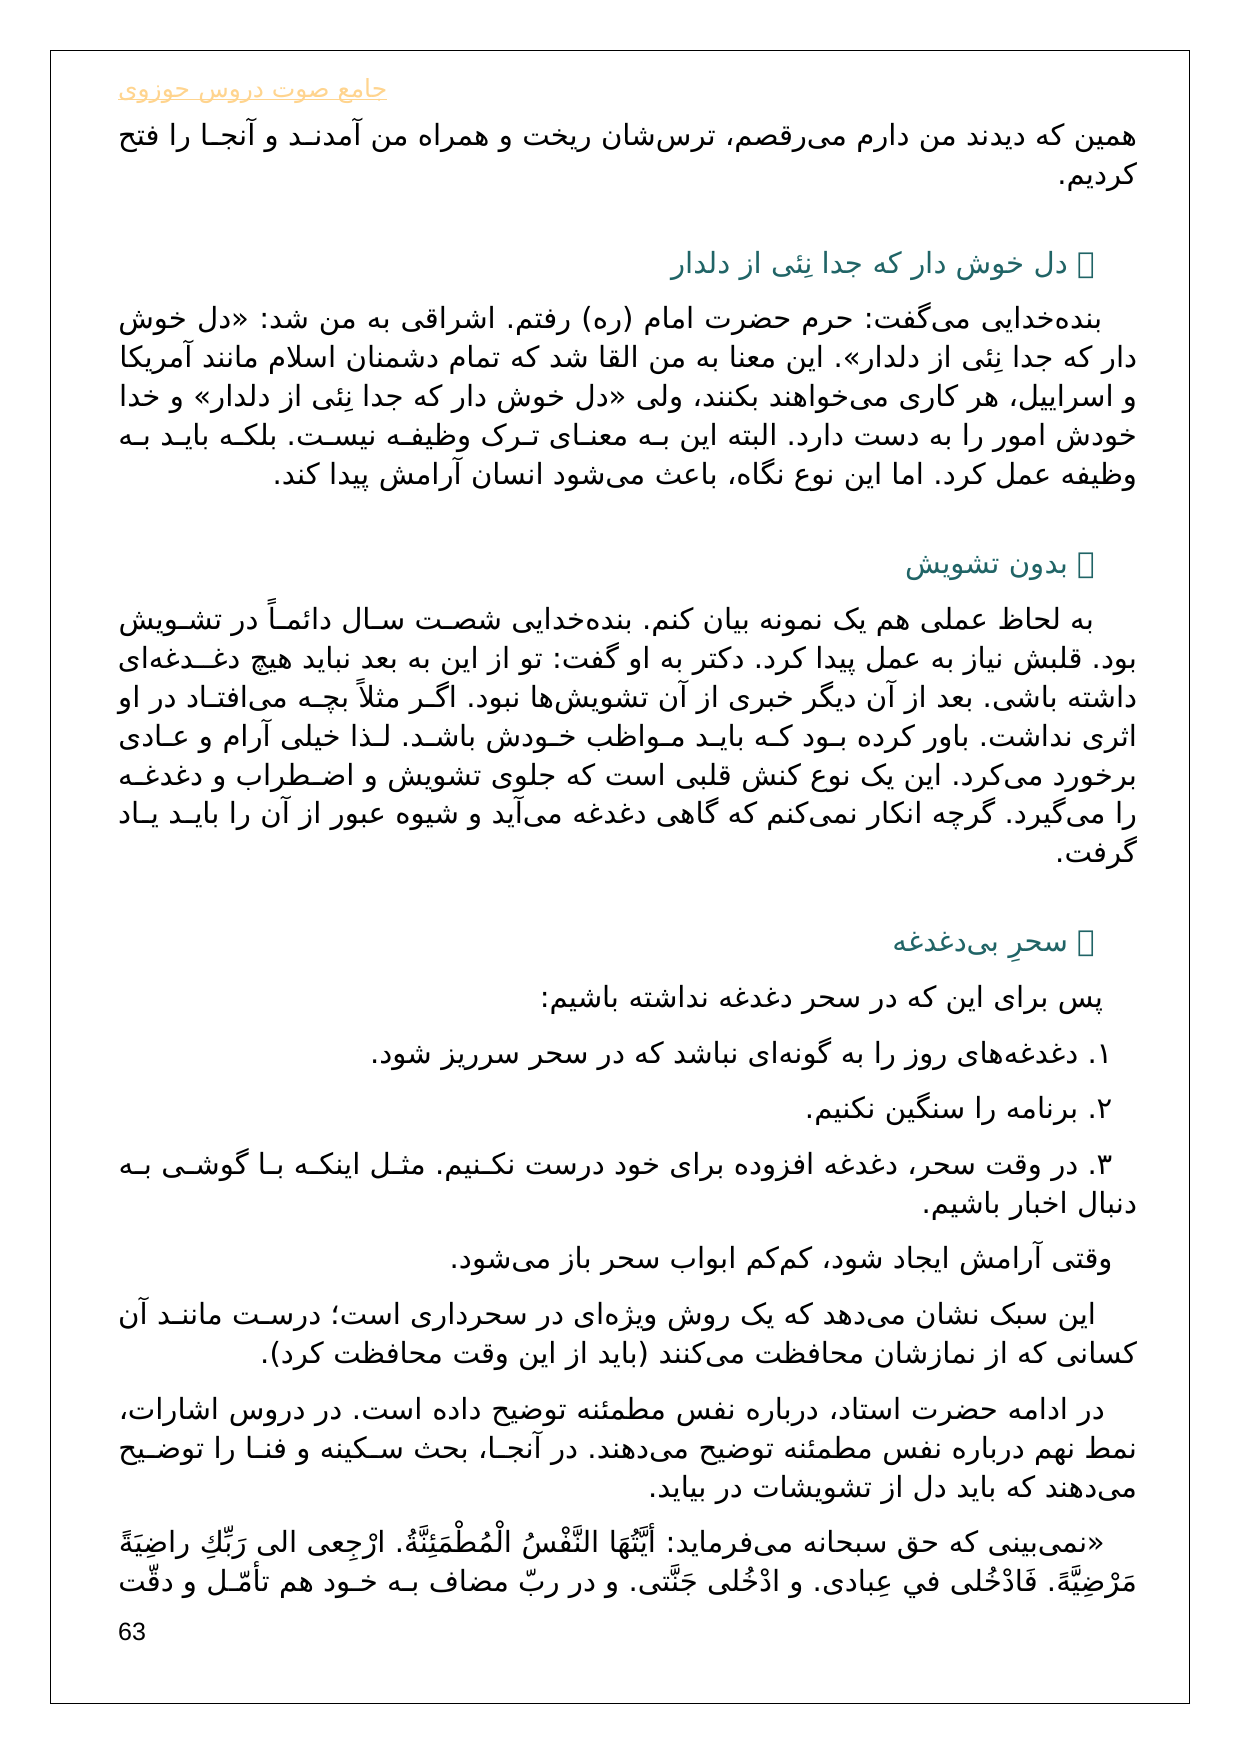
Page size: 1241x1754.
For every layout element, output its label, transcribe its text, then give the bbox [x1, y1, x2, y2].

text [118, 118, 1137, 191]
text پس برای این که در سحر دغدغه نداشته باشیم: [118, 980, 1137, 1014]
text 🔵 بدون تشویش [118, 546, 1119, 580]
text وقتی آرامش ایجاد شود، کم‌کم ابواب سحر باز می‌شود. [118, 1242, 1137, 1276]
text ۳. در وقت سحر، دغدغه افزوده برای خود درست نکنیم. مثل اینکه با گوشی به دنبال اخبار باشیم. [118, 1147, 1137, 1220]
text در ادامه حضرت استاد، درباره نفس مطمئنه توضیح داده است. در دروس اشارات، نمط نهم درباره نفس مطمئنه توضیح می‌دهند. در آنجا، بحث سکینه و فنا را توضیح می‌دهند که باید دل از تشویشات در بیاید. [118, 1392, 1137, 1504]
text بنده‌خدایی می‌گفت: حرم حضرت امام (ره) رفتم. اشراقی به من شد: «دل خوش دار که جدا نِئی از دلدار». این معنا به من القا شد که تمام دشمنان اسلام مانند آمریکا و اسراییل، هر کاری می‌خواهند بکنند، ولی «دل خوش دار که جدا نِئی از دلدار» و خدا خودش امور را به ‌دست دارد. البته این به معنای ترک وظیفه نیست. بلکه باید به وظیفه عمل کرد. اما این نوع نگاه، باعث می‌شود انسان آرامش پیدا کند. [118, 302, 1137, 491]
text ۱. دغدغه‌های روز را به گونه‌ای نباشد که در سحر سرریز شود. [118, 1036, 1137, 1070]
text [118, 1526, 1137, 1598]
text به لحاظ عملی هم یک نمونه بیان کنم. بنده‌خدایی شصت سال دائماً در تشویش بود. قلبش نیاز به عمل پیدا کرد. دکتر به او گفت: تو از این به بعد نباید هیچ دغدغه‌ای داشته باشی. بعد از آن دیگر خبری از آن تشویش‌ها نبود. اگر مثلاً بچه می‌افتاد در او اثری نداشت. باور کرده بود که باید مواظب خودش باشد. لذا خیلی آرام و عادی برخورد می‌کرد. این یک نوع کنش قلبی است که جلوی تشویش و اضطراب و دغدغه را می‌گیرد. گرچه انکار نمی‌کنم که گاهی دغدغه می‌آید و شیوه عبور از آن را باید یاد گرفت. [118, 602, 1137, 870]
text 🔵 سحرِ بی‌دغدغه [118, 925, 1119, 959]
text این سبک نشان می‌دهد که یک روش ویژه‌ای در سحرداری است؛ درست مانند آن کسانی که از نمازشان محافظت می‌کنند (باید از این وقت محافظت کرد). [118, 1297, 1137, 1370]
text ۲. برنامه را سنگین نکنیم. [118, 1092, 1137, 1126]
text 🔵 دل خوش دار که جدا نِئی از دلدار [118, 246, 1119, 280]
